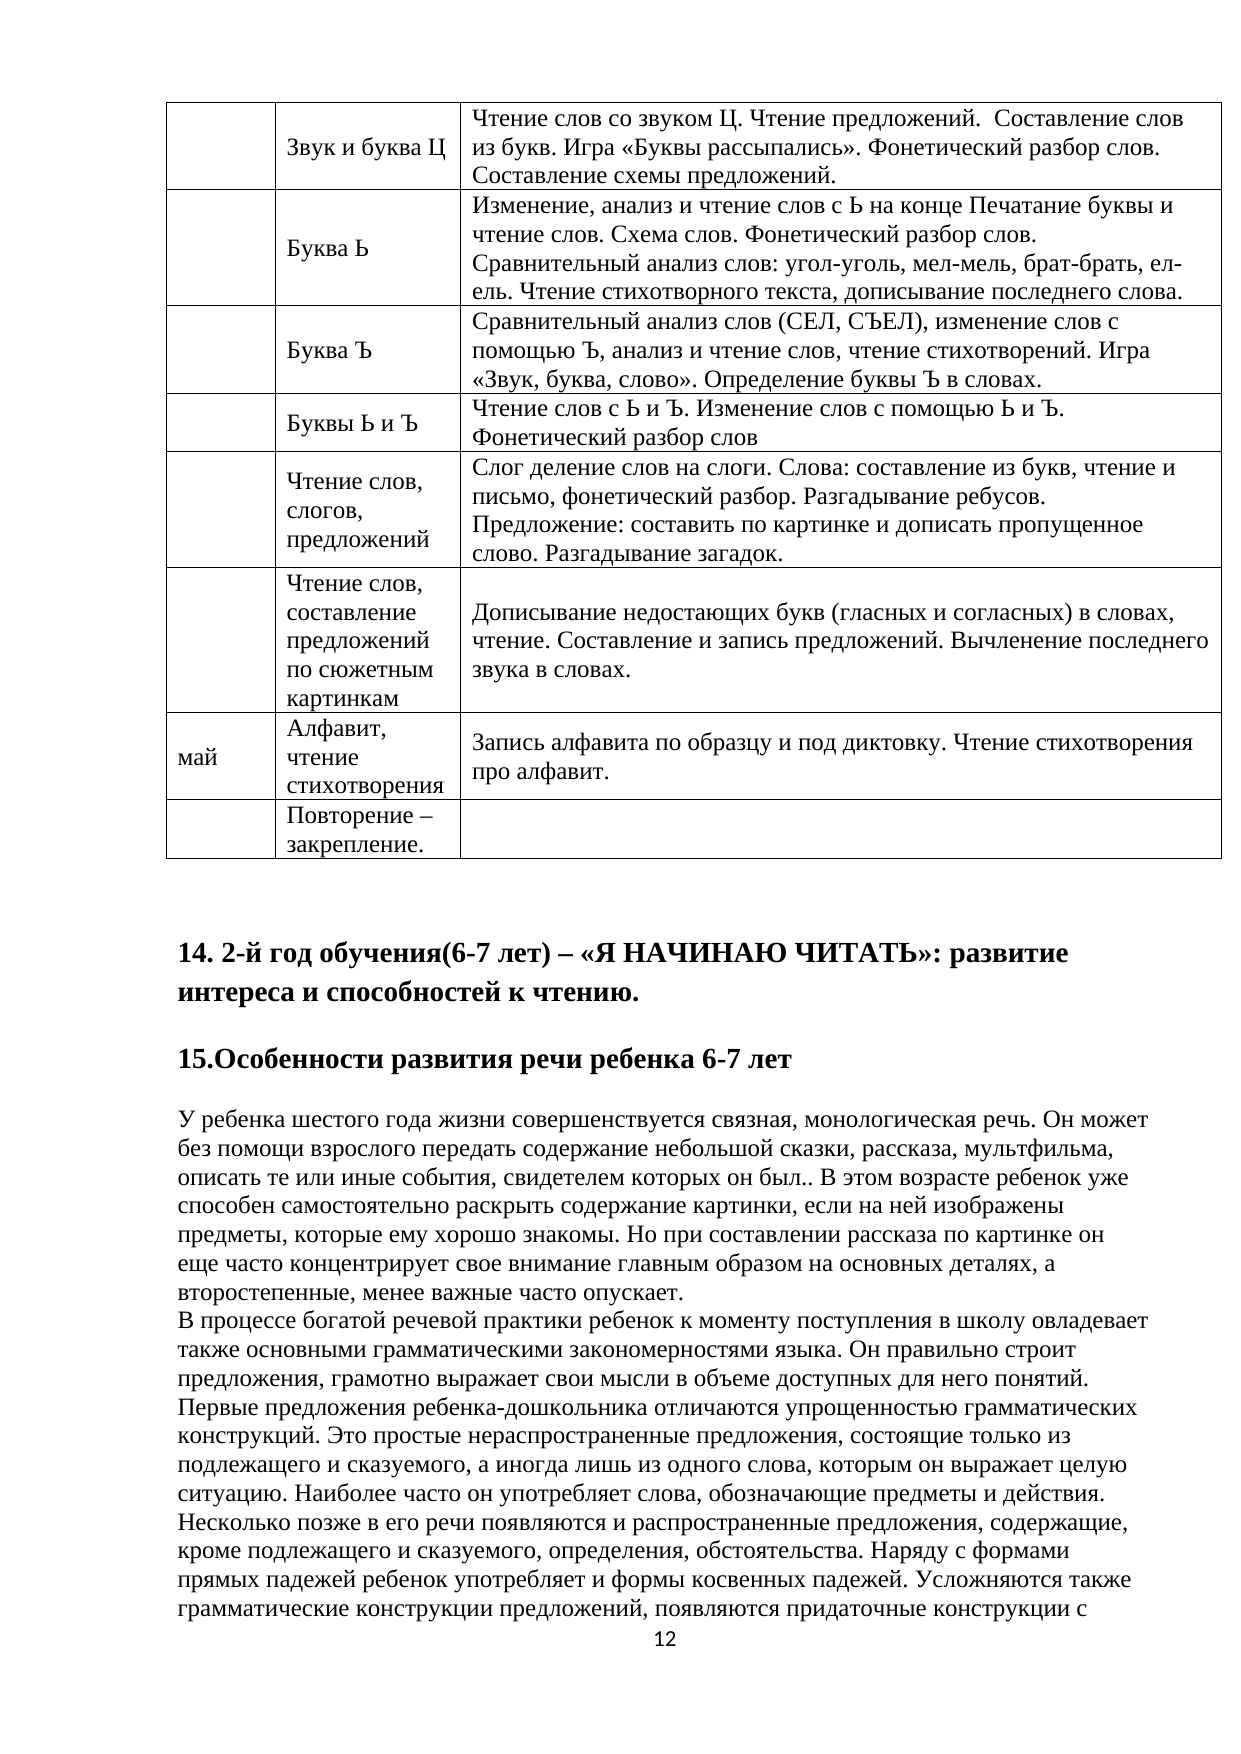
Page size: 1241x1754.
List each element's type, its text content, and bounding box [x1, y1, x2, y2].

table_cell [167, 190, 275, 305]
table_cell Повторение – закрепление. [276, 800, 460, 858]
table_cell Чтение слов, слогов, предложений [276, 452, 460, 567]
table_cell [167, 800, 275, 858]
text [177, 1104, 1152, 1622]
table_cell Алфавит, чтение стихотворения [276, 713, 460, 799]
table_cell Запись алфавита по образцу и под диктовку. Чтение стихотворения про алфавит. [461, 713, 1221, 799]
table_cell [167, 394, 275, 451]
table_cell Дописывание недостающих букв (гласных и согласных) в словах, чтение. Составление и запись предложений. Вычленение последнего звука в словах. [461, 568, 1221, 712]
table_cell Слог деление слов на слоги. Слова: составление из букв, чтение и письмо, фонетический разбор. Разгадывание ребусов. Предложение: составить по картинке и дописать пропущенное слово. Разгадывание загадок. [461, 452, 1221, 567]
table_cell Изменение, анализ и чтение слов с Ь на конце Печатание буквы и чтение слов. Схема слов. Фонетический разбор слов. Сравнительный анализ слов: угол-уголь, мел-мель, брат-брать, ел-ель. Чтение стихотворного текста, дописывание последнего слова. [461, 190, 1221, 305]
table_cell Буквы Ь и Ъ [276, 394, 460, 451]
table_cell [167, 452, 275, 567]
table_cell Буква Ь [276, 190, 460, 305]
table_cell Буква Ъ [276, 306, 460, 392]
table_cell Чтение слов, составление предложений по сюжетным картинкам [276, 568, 460, 712]
table_cell [167, 306, 275, 392]
text 15.Особенности развития речи ребенка 6-7 лет [177, 1041, 1152, 1075]
table_cell Сравнительный анализ слов (СЕЛ, СЪЕЛ), изменение слов с помощью Ъ, анализ и чтение слов, чтение стихотворений. Игра «Звук, буква, слово». Определение буквы Ъ в словах. [461, 306, 1221, 392]
table_cell [461, 800, 1221, 858]
subtitle 14. 2-й год обучения(6-7 лет) – «Я НАЧИНАЮ ЧИТАТЬ»: развитие интереса и способностей к чтению. [177, 935, 1152, 1007]
table_cell Звук и буква Ц [276, 103, 460, 189]
table_cell [167, 568, 275, 712]
table_cell май [167, 713, 275, 799]
table_cell [167, 103, 275, 189]
table_cell Чтение слов со звуком Ц. Чтение предложений. Составление слов из букв. Игра «Буквы рассыпались». Фонетический разбор слов. Составление схемы предложений. [461, 103, 1221, 189]
table_cell Чтение слов с Ь и Ъ. Изменение слов с помощью Ь и Ъ. Фонетический разбор слов [461, 394, 1221, 451]
